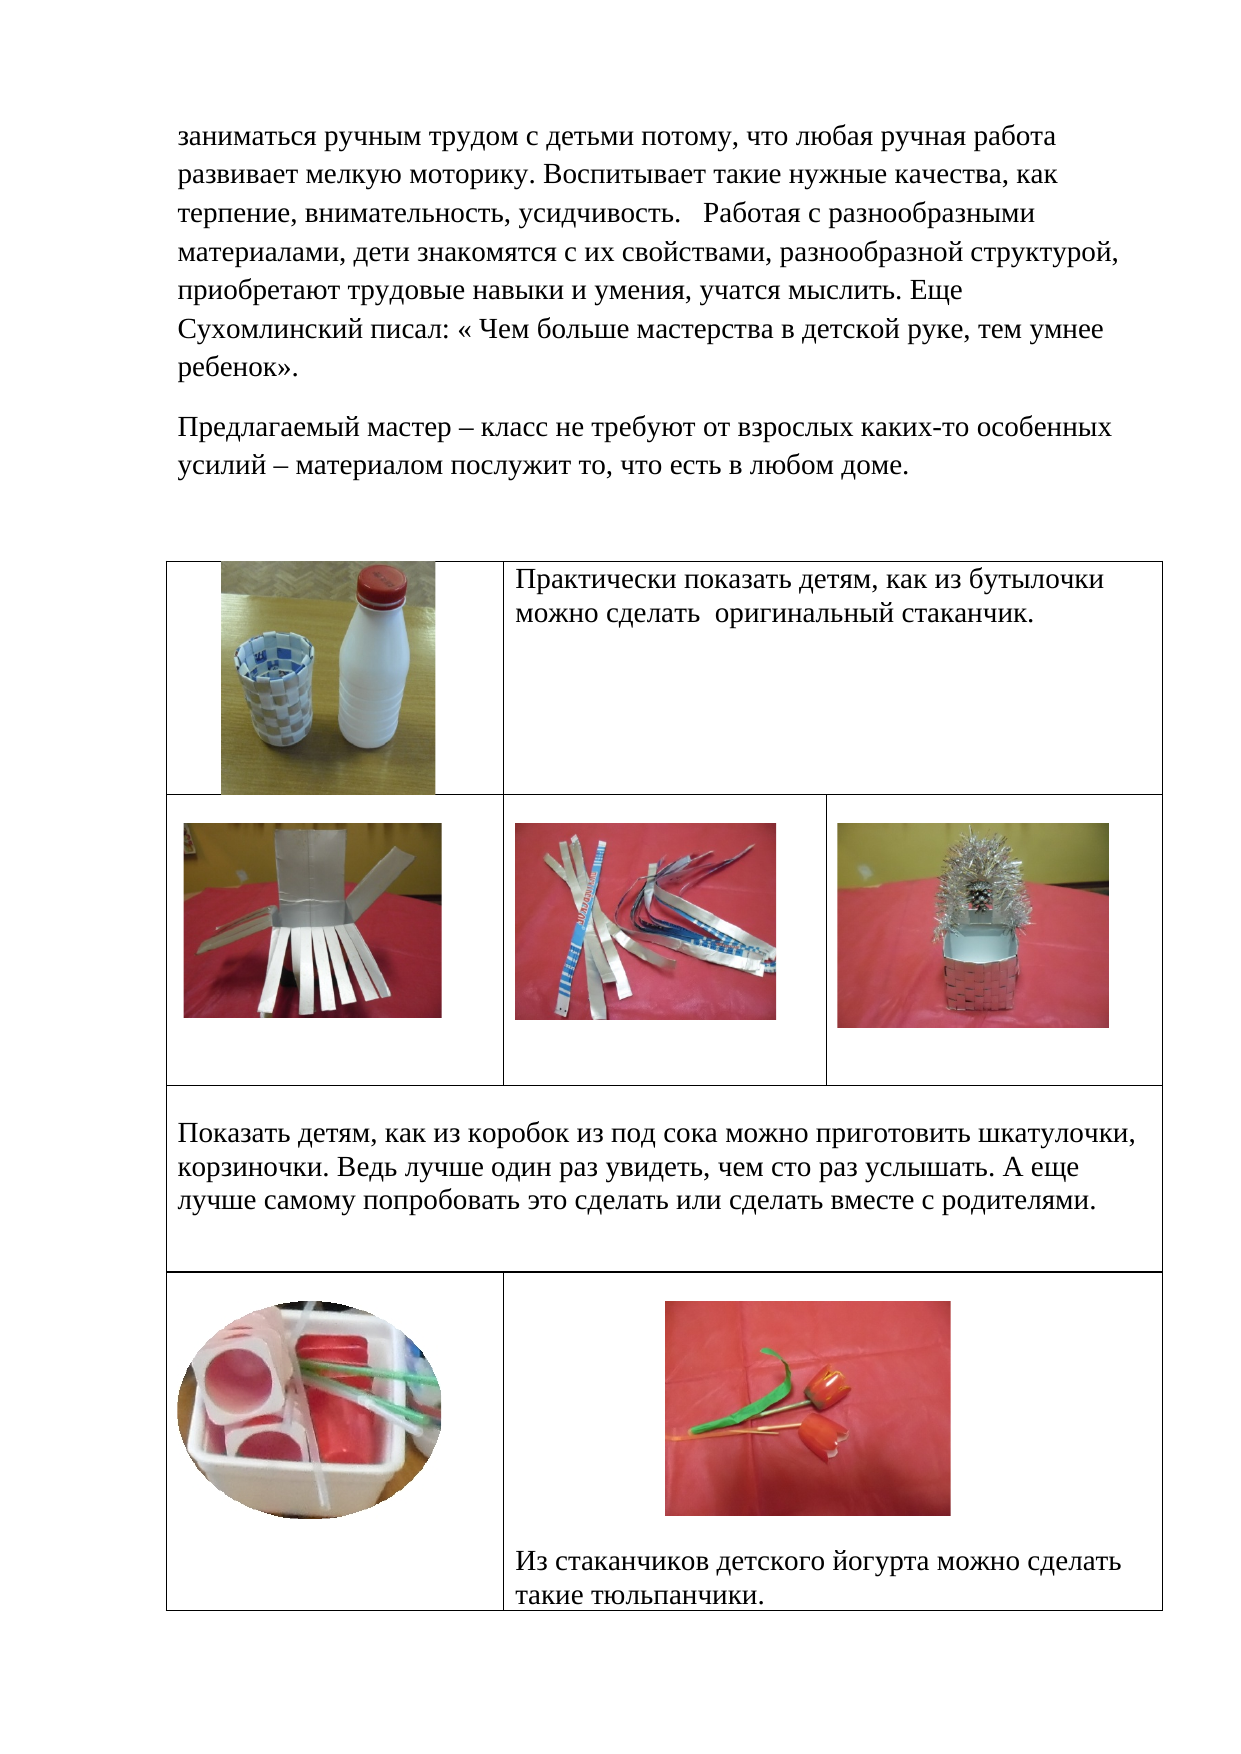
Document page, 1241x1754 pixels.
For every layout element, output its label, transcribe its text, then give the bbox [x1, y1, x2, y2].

picture [837, 823, 1109, 1028]
picture [221, 561, 436, 795]
table_cell Показать детям, как из коробок из под сока можно приготовить шкатулочки, корзиночки. Ведь лучше один раз увидеть, чем сто раз услышать. А еще лучше самому попробовать это сделать или сделать вместе с родителями. [167, 1086, 1162, 1271]
table_header [436, 562, 503, 794]
picture [177, 1301, 442, 1519]
table_cell [504, 795, 826, 1085]
table_header Практически показать детям, как из бутылочки можно сделать оригинальный стаканчик. [504, 562, 1162, 794]
table_cell [167, 795, 503, 1085]
table_cell [167, 1273, 503, 1610]
table_header [167, 562, 221, 794]
table_cell Из стаканчиков детского йогурта можно сделать такие тюльпанчики. [504, 1273, 1162, 1610]
table_cell [827, 795, 1162, 1085]
picture [515, 823, 777, 1020]
picture [665, 1301, 951, 1516]
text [177, 118, 1152, 383]
picture [183, 823, 442, 1018]
text Предлагаемый мастер – класс не требуют от взрослых каких-то особенных усилий – материалом послужит то, что есть в любом доме. [177, 409, 1152, 481]
